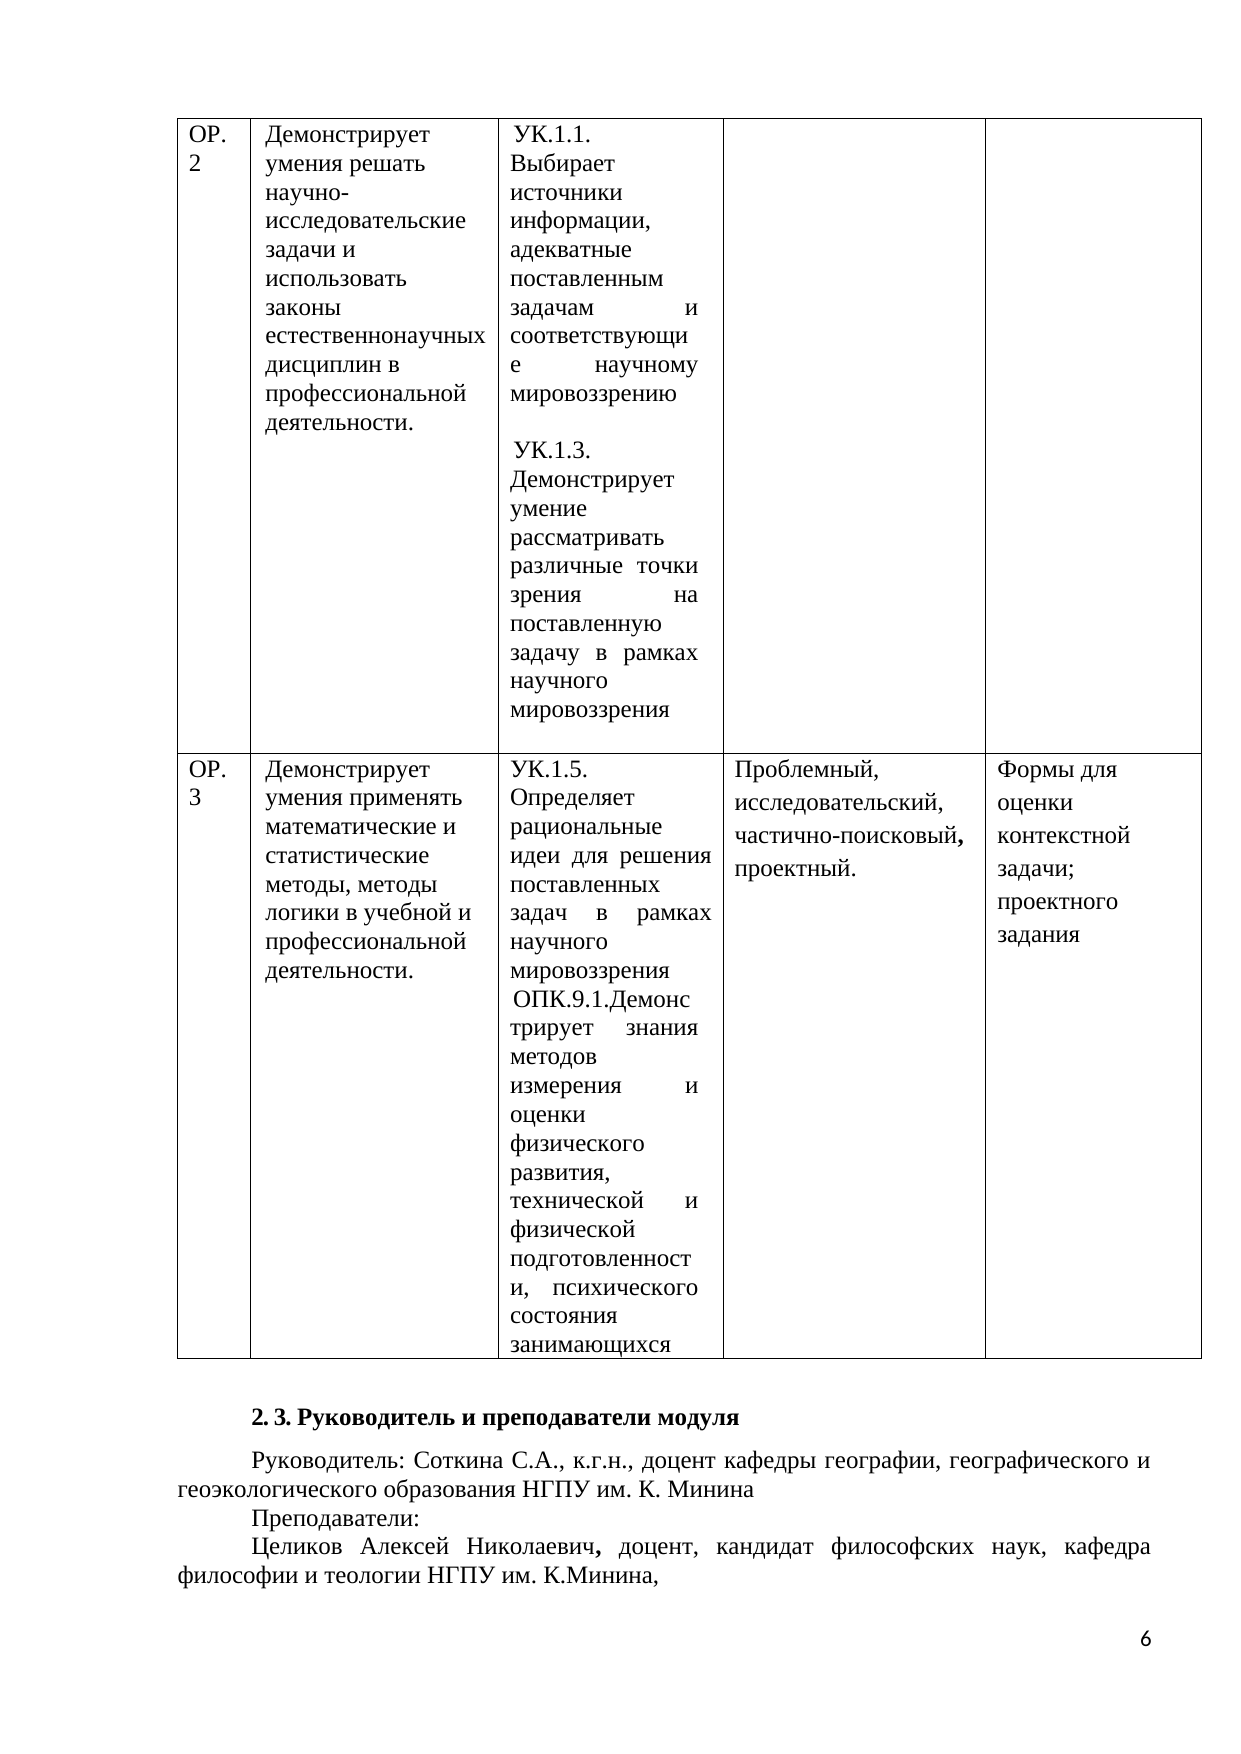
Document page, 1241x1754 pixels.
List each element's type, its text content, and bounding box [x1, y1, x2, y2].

table_cell Формы для оценки контекстной задачи; проектного задания [986, 754, 1201, 1358]
table_cell ОР.3 [178, 754, 250, 1358]
text Руководитель: Соткина С.А., к.г.н., доцент кафедры географии, географического и геоэкологического образования НГПУ им. К. Минина [177, 1445, 1152, 1503]
table_cell Демонстрирует умения решать научно-исследовательские задачи и использовать законы естественнонаучных дисциплин в профессиональной деятельности. [251, 119, 498, 753]
table_cell ОР.2 [178, 119, 250, 753]
table_cell Демонстрирует умения применять математические и статистические методы, методы логики в учебной и профессиональной деятельности. [251, 754, 498, 1358]
table_cell Проблемный, исследовательский, частично-поисковый, проектный. [724, 754, 985, 1358]
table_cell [724, 119, 985, 753]
text Целиков Алексей Николаевич, доцент, кандидат философских наук, кафедра философии и теологии НГПУ им. К.Минина, [177, 1531, 1152, 1589]
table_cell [986, 119, 1201, 753]
text Преподаватели: [177, 1503, 1152, 1531]
table_cell УК.1.5. Определяет рациональные идеи для решения поставленных задач в рамках научного мировоззрения ОПК.9.1.Демонстрирует знания методов измерения и оценки физического развития, технической и физической подготовленности, психического состояния занимающихся [499, 754, 723, 1358]
table_cell УК.1.1. Выбирает источники информации, адекватные поставленным задачам и соответствующие научному мировоззрению УК.1.3. Демонстрирует умение рассматривать различные точки зрения на поставленную задачу в рамках научного мировоззрения [499, 119, 723, 753]
text 2. 3. Руководитель и преподаватели модуля [177, 1402, 1152, 1431]
